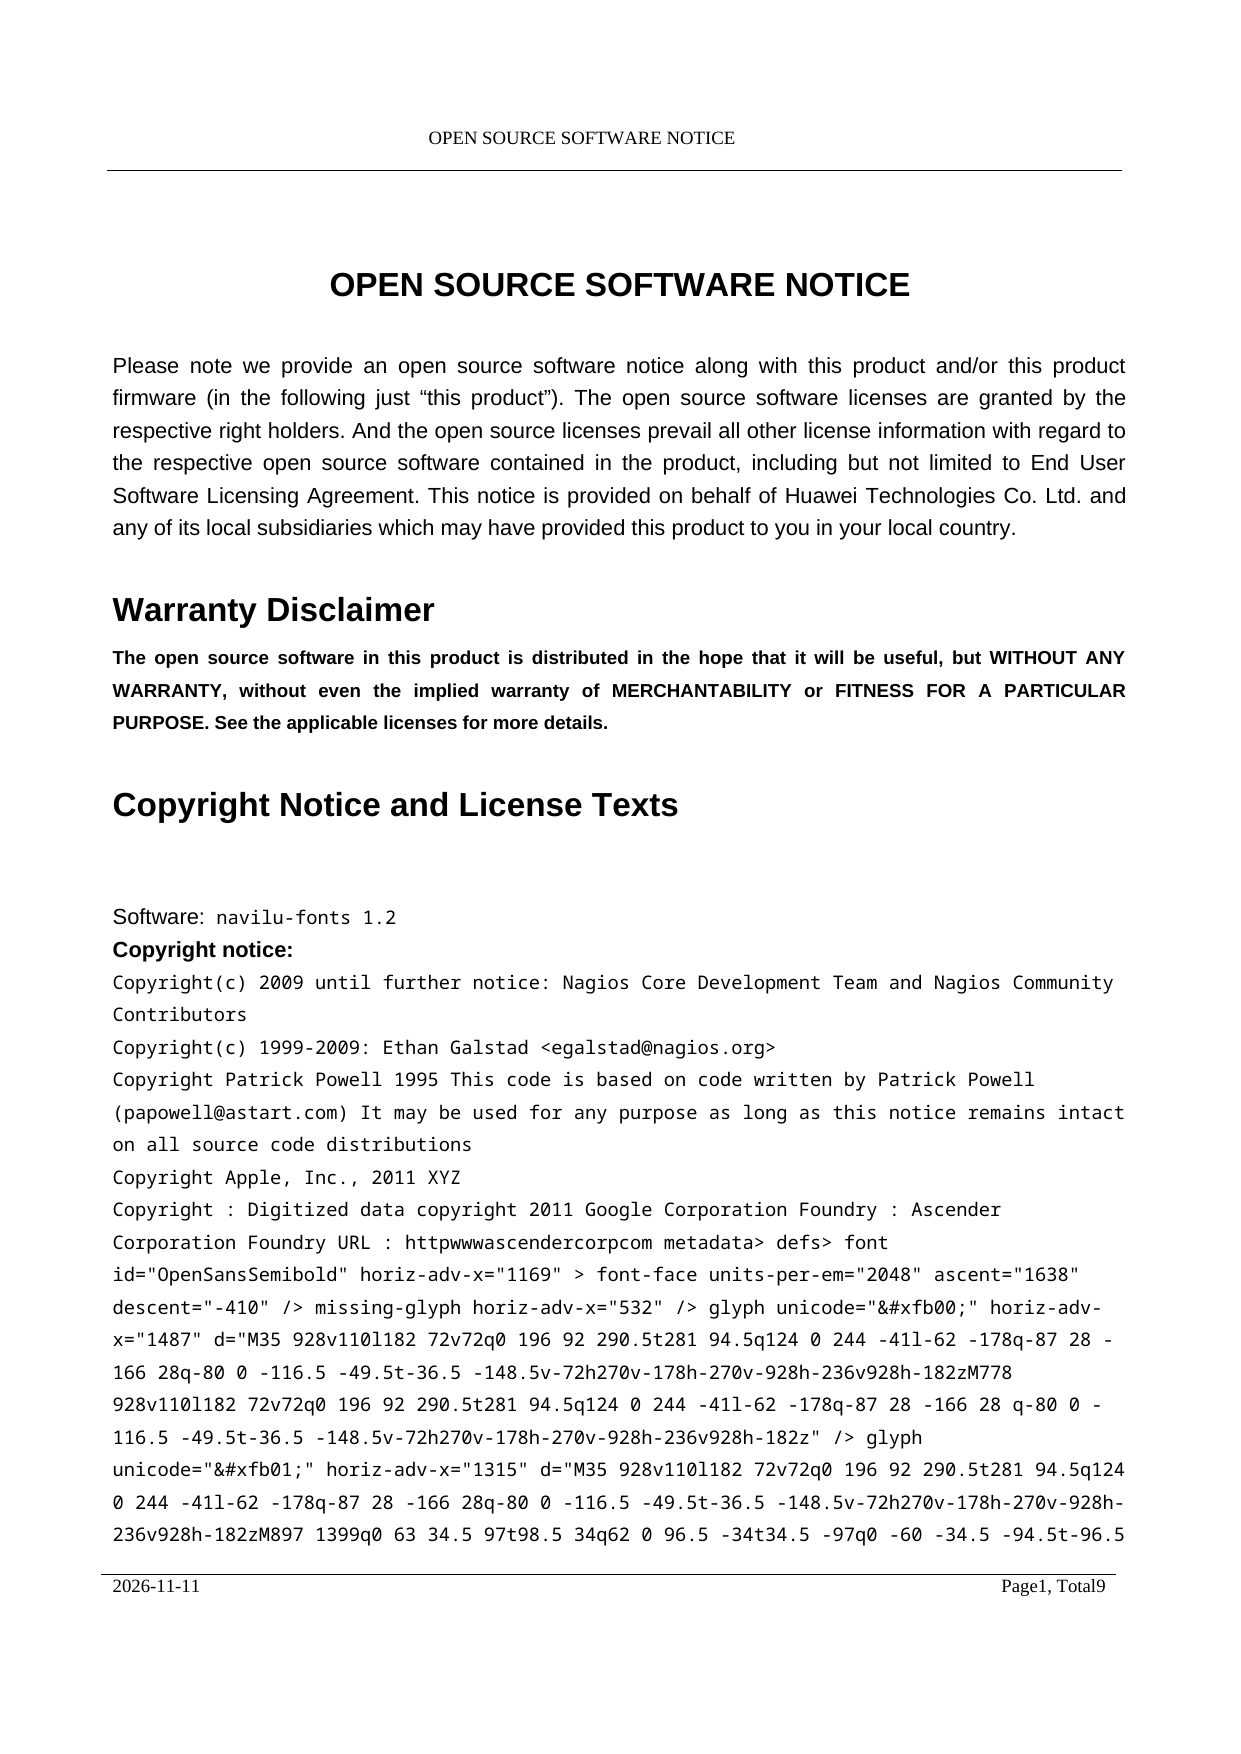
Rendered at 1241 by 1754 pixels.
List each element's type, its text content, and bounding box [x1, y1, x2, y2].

text OPEN SOURCE SOFTWARE NOTICE [112, 251, 1128, 316]
text Copyright Apple, Inc., 2011 XYZ [112, 1161, 1128, 1193]
text Software: navilu-fonts 1.2 [112, 901, 1128, 933]
text Copyright Notice and License Texts [112, 771, 1128, 836]
text The open source software in this product is distributed in the hope that it will be useful, but WITHOUT ANY WARRANTY, without even the implied warranty of MERCHANTABILITY or FITNESS FOR A PARTICULAR PURPOSE. See the applicable licenses for more details. [112, 641, 1128, 739]
text Copyright(c) 1999-2009: Ethan Galstad <egalstad@nagios.org> [112, 1031, 1128, 1063]
text Copyright(c) 2009 until further notice: Nagios Core Development Team and Nagios Community Contributors [112, 966, 1128, 1031]
text Copyright notice: [112, 933, 1128, 966]
text Please note we provide an open source software notice along with this product and/or this product firmware (in the following just “this product”). The open source software licenses are granted by the respective right holders. And the open source licenses prevail all other license information with regard to the respective open source software contained in the product, including but not limited to End User Software Licensing Agreement. This notice is provided on behalf of Huawei Technologies Co. Ltd. and any of its local subsidiaries which may have provided this product to you in your local country. [112, 349, 1128, 544]
text Copyright Patrick Powell 1995 This code is based on code written by Patrick Powell (papowell@astart.com) It may be used for any purpose as long as this notice remains intact on all source code distributions [112, 1063, 1128, 1161]
text Warranty Disclaimer [112, 576, 1128, 641]
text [112, 1193, 1128, 1551]
